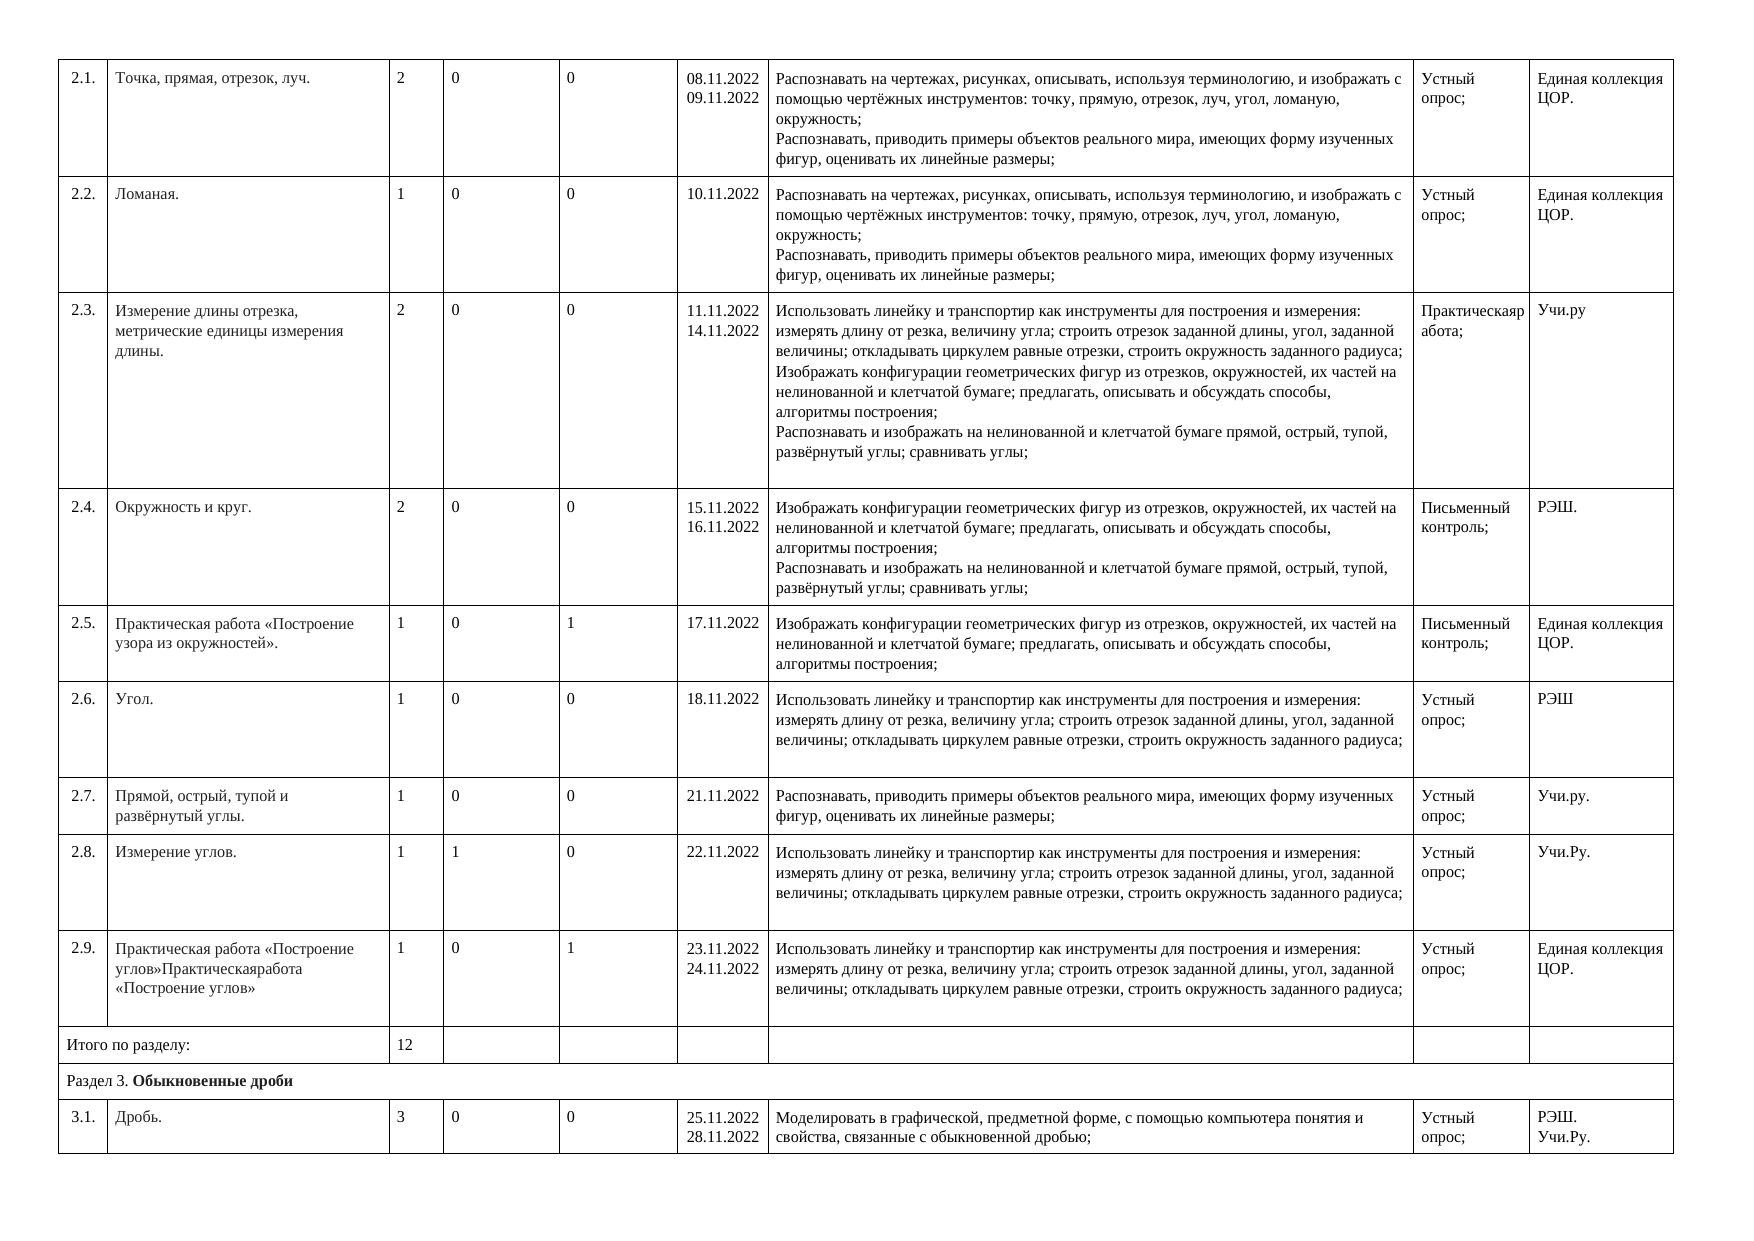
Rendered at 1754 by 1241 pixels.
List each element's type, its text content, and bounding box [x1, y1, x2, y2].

table_cell 2 [390, 489, 443, 604]
table_cell 1 [444, 835, 559, 930]
table_cell Единая коллекция ЦОР. [1530, 606, 1673, 681]
table_cell 2.2. [59, 177, 107, 292]
table_cell Измерение углов. [108, 835, 389, 930]
table_cell РЭШ. Учи.Ру. [1530, 1100, 1673, 1153]
table_cell 0 [560, 293, 677, 488]
table_cell [1414, 1027, 1529, 1062]
table_cell 18.11.2022 [678, 682, 768, 777]
table_cell Письменныйконтроль; [1414, 489, 1529, 604]
table_header 2 [390, 60, 443, 176]
table_cell 0 [560, 778, 677, 833]
table_header Единая коллекция ЦОР. [1530, 60, 1673, 176]
table_cell Измерение длины отрезка, метрические единицы измерения длины. [108, 293, 389, 488]
table_header Устный опрос; [1414, 60, 1529, 176]
table_cell 2.9. [59, 931, 107, 1026]
table_cell Угол. [108, 682, 389, 777]
table_cell Устный опрос; [1414, 682, 1529, 777]
table_cell Окружность и круг. [108, 489, 389, 604]
table_cell Использовать линейку и транспортир как инструменты для построения и измерения: измерять длину от резка, величину угла; строить отрезок заданной длины, угол, заданной величины; откладывать циркулем равные отрезки, строить окружность заданного радиуса; [769, 682, 1413, 777]
table_cell 0 [444, 606, 559, 681]
table_cell Использовать линейку и транспортир как инструменты для построения и измерения: измерять длину от резка, величину угла; строить отрезок заданной длины, угол, заданной величины; откладывать циркулем равные отрезки, строить окружность заданного радиуса; Изображать конфигурации геометрических фигур из отрезков, окружностей, их частей на нелинованной и клетчатой бумаге; предлагать, описывать и обсуждать способы, алгоритмы построения; Распознавать и изображать на нелинованной и клетчатой бумаге прямой, острый, тупой, развёрнутый углы; сравнивать углы; [769, 293, 1413, 488]
table_cell 1 [390, 606, 443, 681]
table_cell Устный опрос; [1414, 778, 1529, 833]
table_cell Учи.Ру. [1530, 835, 1673, 930]
table_cell 0 [560, 682, 677, 777]
table_cell 1 [390, 177, 443, 292]
table_cell 0 [444, 293, 559, 488]
table_cell 2.3. [59, 293, 107, 488]
table_cell 1 [390, 835, 443, 930]
table_cell Распознавать на чертежах, рисунках, описывать, используя терминологию, и изображать с помощью чертёжных инструментов: точку, прямую, отрезок, луч, угол, ломаную, окружность; Распознавать, приводить примеры объектов реального мира, имеющих форму изученных фигур, оценивать их линейные размеры; [769, 177, 1413, 292]
table_cell 3 [390, 1100, 443, 1153]
table_cell Устный опрос; [1414, 931, 1529, 1026]
table_cell [560, 1027, 677, 1062]
table_cell Устный опрос; [1414, 1100, 1529, 1153]
table_cell 0 [444, 778, 559, 833]
table_cell 0 [560, 489, 677, 604]
table_cell Письменныйконтроль; [1414, 606, 1529, 681]
table_cell 17.11.2022 [678, 606, 768, 681]
table_cell Устный опрос; [1414, 177, 1529, 292]
table_cell [769, 1027, 1413, 1062]
table_cell 10.11.2022 [678, 177, 768, 292]
table_cell 1 [560, 606, 677, 681]
table_cell 2.7. [59, 778, 107, 833]
table_cell 23.11.2022 24.11.2022 [678, 931, 768, 1026]
table_cell [1530, 1027, 1673, 1062]
table_cell Использовать линейку и транспортир как инструменты для построения и измерения: измерять длину от резка, величину угла; строить отрезок заданной длины, угол, заданной величины; откладывать циркулем равные отрезки, строить окружность заданного радиуса; [769, 931, 1413, 1026]
table_header 0 [444, 60, 559, 176]
table_cell 3.1. [59, 1100, 107, 1153]
table_cell Практическая работа «Построение углов»Практическаяработа «Построение углов» [108, 931, 389, 1026]
table_cell 1 [390, 778, 443, 833]
table_cell Ломаная. [108, 177, 389, 292]
table_header Распознавать на чертежах, рисунках, описывать, используя терминологию, и изображать с помощью чертёжных инструментов: точку, прямую, отрезок, луч, угол, ломаную, окружность; Распознавать, приводить примеры объектов реального мира, имеющих форму изученных фигур, оценивать их линейные размеры; [769, 60, 1413, 176]
table_cell 0 [444, 177, 559, 292]
table_header 08.11.2022 09.11.2022 [678, 60, 768, 176]
table_header 0 [560, 60, 677, 176]
table_cell 2 [390, 293, 443, 488]
table_cell 2.5. [59, 606, 107, 681]
table_cell 0 [444, 682, 559, 777]
table_cell 12 [390, 1027, 443, 1062]
table_cell 21.11.2022 [678, 778, 768, 833]
table_cell 0 [560, 177, 677, 292]
table_cell [444, 1027, 559, 1062]
table_cell 0 [444, 931, 559, 1026]
table_cell 0 [560, 1100, 677, 1153]
table_header Точка, прямая, отрезок, луч. [108, 60, 389, 176]
table_cell РЭШ [1530, 682, 1673, 777]
table_cell Практическаяработа; [1414, 293, 1529, 488]
table_cell 2.6. [59, 682, 107, 777]
table_cell Распознавать, приводить примеры объектов реального мира, имеющих форму изученных фигур, оценивать их линейные размеры; [769, 778, 1413, 833]
table_cell Раздел 3. Обыкновенные дроби [59, 1064, 1673, 1099]
table_cell 11.11.2022 14.11.2022 [678, 293, 768, 488]
table_cell Использовать линейку и транспортир как инструменты для построения и измерения: измерять длину от резка, величину угла; строить отрезок заданной длины, угол, заданной величины; откладывать циркулем равные отрезки, строить окружность заданного радиуса; [769, 835, 1413, 930]
table_cell [678, 1027, 768, 1062]
table_header 2.1. [59, 60, 107, 176]
table_cell Единая коллекция ЦОР. [1530, 931, 1673, 1026]
table_cell 0 [560, 835, 677, 930]
table_cell Устный опрос; [1414, 835, 1529, 930]
table_cell Прямой, острый, тупой и развёрнутый углы. [108, 778, 389, 833]
table_cell Учи.ру [1530, 293, 1673, 488]
table_cell 15.11.2022 16.11.2022 [678, 489, 768, 604]
table_cell Практическая работа «Построение узора из окружностей». [108, 606, 389, 681]
table_cell 2.4. [59, 489, 107, 604]
table_cell Моделировать в графической, предметной форме, с помощью компьютера понятия и свойства, связанные с обыкновенной дробью; [769, 1100, 1413, 1153]
table_cell 0 [444, 1100, 559, 1153]
table_cell 1 [390, 931, 443, 1026]
table_cell Единая коллекция ЦОР. [1530, 177, 1673, 292]
table_cell 1 [390, 682, 443, 777]
table_cell Учи.ру. [1530, 778, 1673, 833]
table_cell 22.11.2022 [678, 835, 768, 930]
table_cell Изображать конфигурации геометрических фигур из отрезков, окружностей, их частей на нелинованной и клетчатой бумаге; предлагать, описывать и обсуждать способы, алгоритмы построения; [769, 606, 1413, 681]
table_cell 2.8. [59, 835, 107, 930]
table_cell 1 [560, 931, 677, 1026]
table_cell 25.11.2022 28.11.2022 [678, 1100, 768, 1153]
table_cell Дробь. [108, 1100, 389, 1153]
table_cell Изображать конфигурации геометрических фигур из отрезков, окружностей, их частей на нелинованной и клетчатой бумаге; предлагать, описывать и обсуждать способы, алгоритмы построения; Распознавать и изображать на нелинованной и клетчатой бумаге прямой, острый, тупой, развёрнутый углы; сравнивать углы; [769, 489, 1413, 604]
table_cell Итого по разделу: [59, 1027, 389, 1062]
table_cell 0 [444, 489, 559, 604]
table_cell РЭШ. [1530, 489, 1673, 604]
